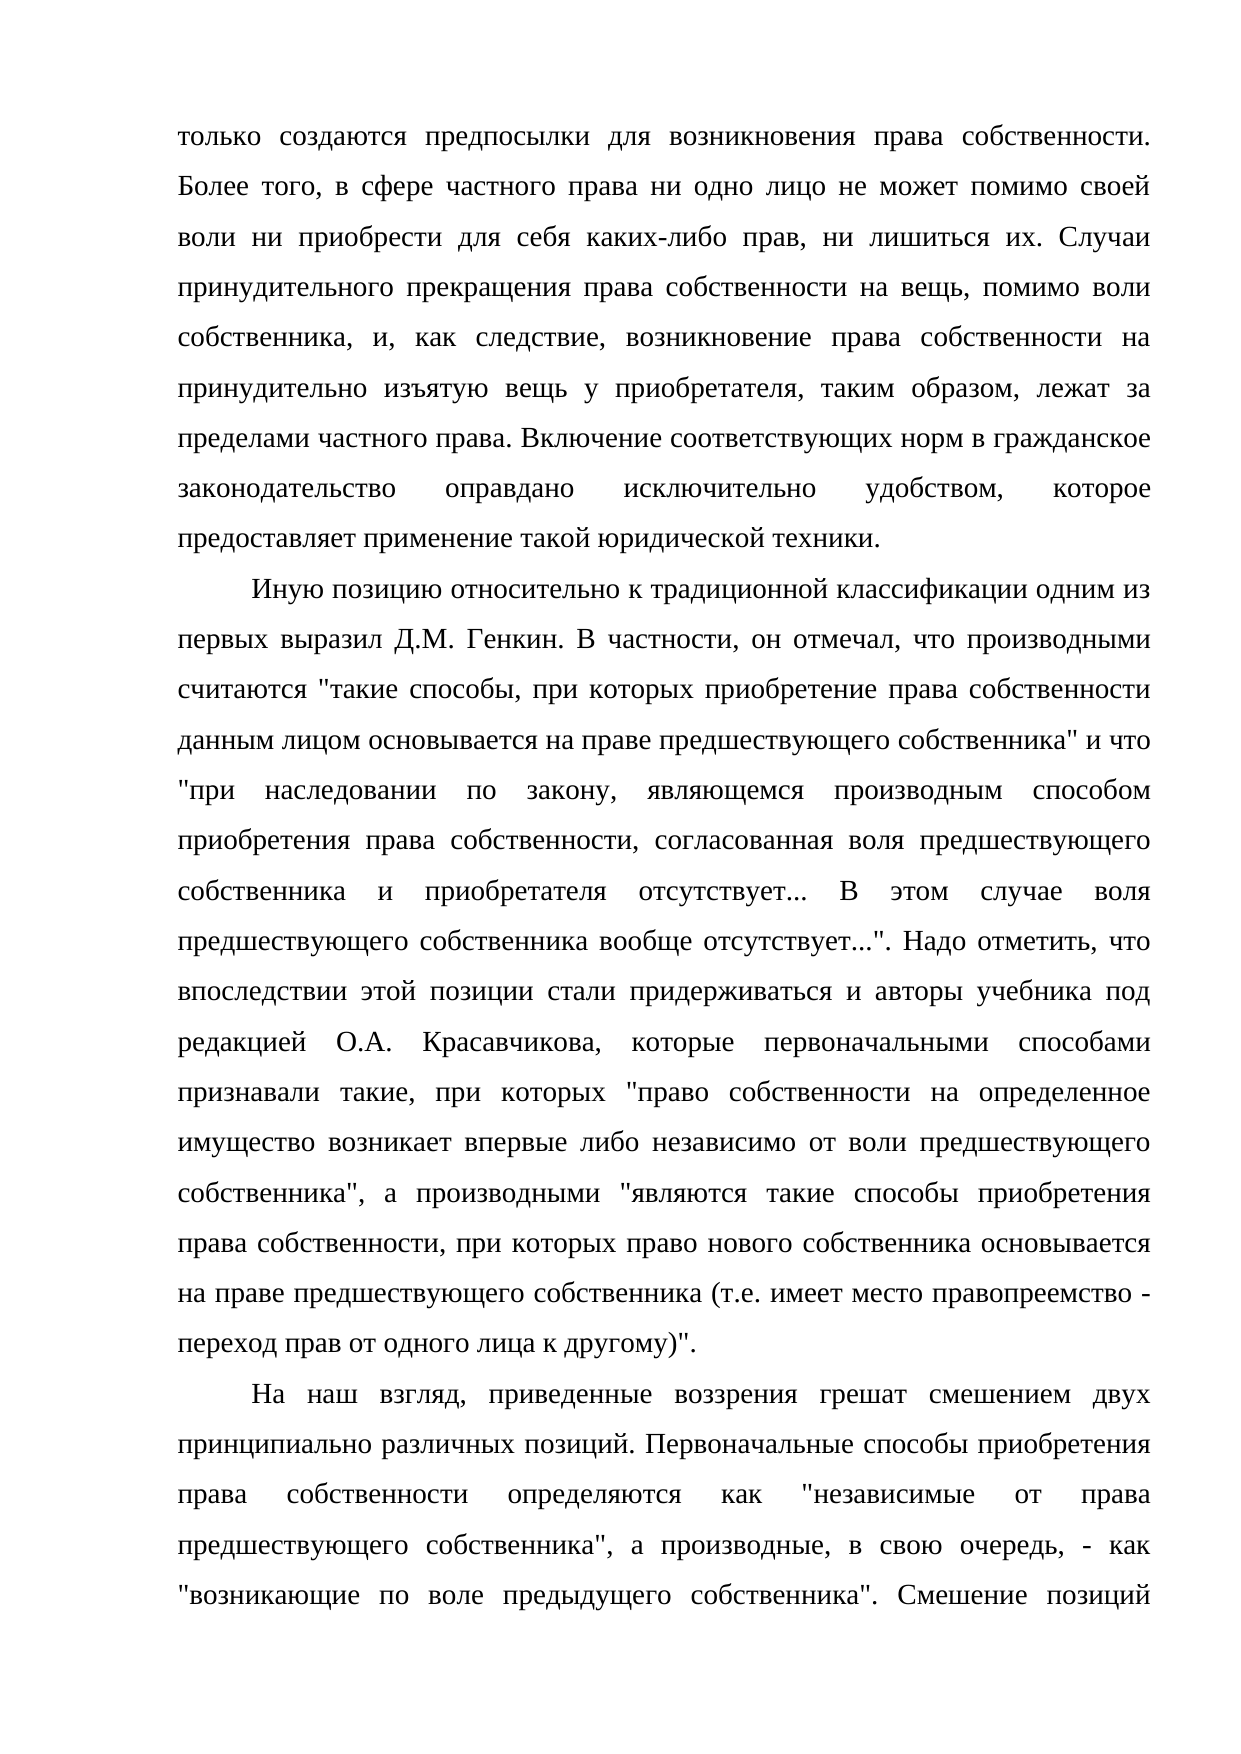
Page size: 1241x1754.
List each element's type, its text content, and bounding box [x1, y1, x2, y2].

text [177, 1376, 1152, 1611]
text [177, 118, 1152, 554]
text Иную позицию относительно к традиционной классификации одним из первых выразил Д.М. Генкин. В частности, он отмечал, что производными считаются "такие способы, при которых приобретение права собственности данным лицом основывается на праве предшествующего собственника" и что "при наследовании по закону, являющемся производным способом приобретения права собственности, согласованная воля предшествующего собственника и приобретателя отсутствует... В этом случае воля предшествующего собственника вообще отсутствует...". Надо отметить, что впоследствии этой позиции стали придерживаться и авторы учебника под редакцией О.А. Красавчикова, которые первоначальными способами признавали такие, при которых "право собственности на определенное имущество возникает впервые либо независимо от воли предшествующего собственника", а производными "являются такие способы приобретения права собственности, при которых право нового собственника основывается на праве предшествующего собственника (т.е. имеет место правопреемство - переход прав от одного лица к другому)". [177, 571, 1152, 1359]
